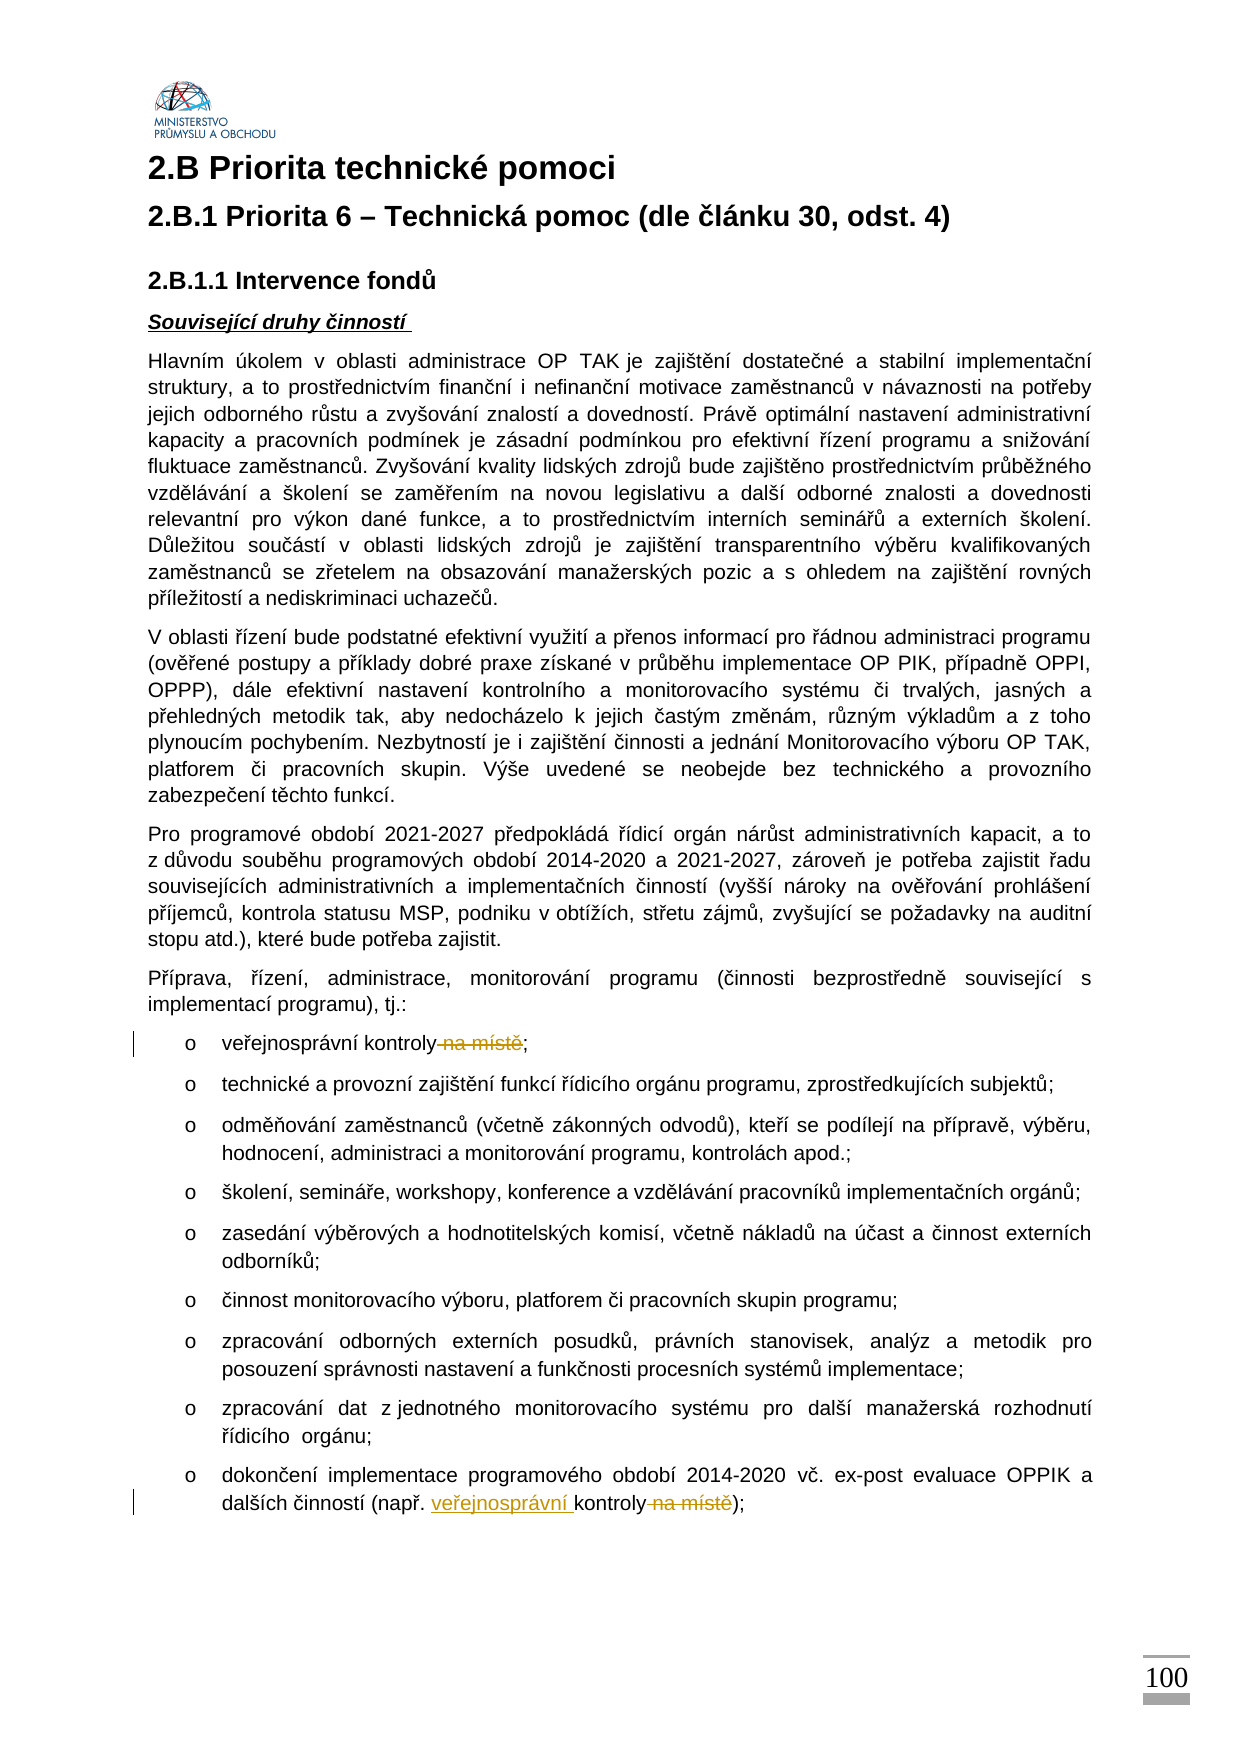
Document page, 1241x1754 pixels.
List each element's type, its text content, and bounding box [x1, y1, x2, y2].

list veřejnosprávní kontroly; [184, 1031, 1092, 1057]
list činnost monitorovacího výboru, platforem či pracovních skupin programu; [184, 1288, 1092, 1314]
list zpracování odborných externích posudků, právních stanovisek, analýz a metodik pro posouzení správnosti nastavení a funkčnosti procesních systémů implementace; [184, 1329, 1092, 1381]
text Hlavním úkolem v oblasti administrace OP TAK je zajištění dostatečné a stabilní implementační struktury, a to prostřednictvím finanční i nefinanční motivace zaměstnanců v návaznosti na potřeby jejich odborného růstu a zvyšování znalostí a dovedností. Právě optimální nastavení administrativní kapacity a pracovních podmínek je zásadní podmínkou pro efektivní řízení programu a snižování fluktuace zaměstnanců. Zvyšování kvality lidských zdrojů bude zajištěno prostřednictvím průběžného vzdělávání a školení se zaměřením na novou legislativu a další odborné znalosti a dovednosti relevantní pro výkon dané funkce, a to prostřednictvím interních seminářů a externích školení. Důležitou součástí v oblasti lidských zdrojů je zajištění transparentního výběru kvalifikovaných zaměstnanců se zřetelem na obsazování manažerských pozic a s ohledem na zajištění rovných příležitostí a nediskriminaci uchazečů. [148, 349, 1092, 610]
text 2.B.1.1 Intervence fondů [148, 266, 1092, 294]
list dokončení implementace programového období 2014-2020 vč. ex-post evaluace OPPIK a dalších činností (např. kontroly); [184, 1463, 1092, 1515]
text Pro programové období 2021-2027 předpokládá řídicí orgán nárůst administrativních kapacit, a to z důvodu souběhu programových období 2014-2020 a 2021-2027, zároveň je potřeba zajistit řadu souvisejících administrativních a implementačních činností (vyšší nároky na ověřování prohlášení příjemců, kontrola statusu MSP, podniku v obtížích, střetu zájmů, zvyšující se požadavky na auditní stopu atd.), které bude potřeba zajistit. [148, 822, 1092, 951]
text Příprava, řízení, administrace, monitorování programu (činnosti bezprostředně související s implementací programu), tj.: [148, 966, 1092, 1016]
list zasedání výběrových a hodnotitelských komisí, včetně nákladů na účast a činnost externích odborníků; [184, 1221, 1092, 1273]
list školení, semináře, workshopy, konference a vzdělávání pracovníků implementačních orgánů; [184, 1180, 1092, 1206]
list odměňování zaměstnanců (včetně zákonných odvodů), kteří se podílejí na přípravě, výběru, hodnocení, administraci a monitorování programu, kontrolách apod.; [184, 1113, 1092, 1165]
text V oblasti řízení bude podstatné efektivní využití a přenos informací pro řádnou administraci programu (ověřené postupy a příklady dobré praxe získané v průběhu implementace OP PIK, případně OPPI, OPPP), dále efektivní nastavení kontrolního a monitorovacího systému či trvalých, jasných a přehledných metodik tak, aby nedocházelo k jejich častým změnám, různým výkladům a z toho plynoucím pochybením. Nezbytností je i zajištění činnosti a jednání Monitorovacího výboru OP TAK, platforem či pracovních skupin. Výše uvedené se neobejde bez technického a provozního zabezpečení těchto funkcí. [148, 625, 1092, 807]
text 2.B.1 Priorita 6 – Technická pomoc (dle článku 30, odst. 4) [148, 199, 1092, 232]
list technické a provozní zajištění funkcí řídicího orgánu programu, zprostředkujících subjektů; [184, 1072, 1092, 1098]
text 2.B Priorita technické pomoci [148, 148, 1092, 186]
picture [147, 73, 283, 146]
text Související druhy činností [148, 310, 1092, 334]
list zpracování dat z jednotného monitorovacího systému pro další manažerská rozhodnutí řídicího orgánu; [184, 1396, 1092, 1448]
